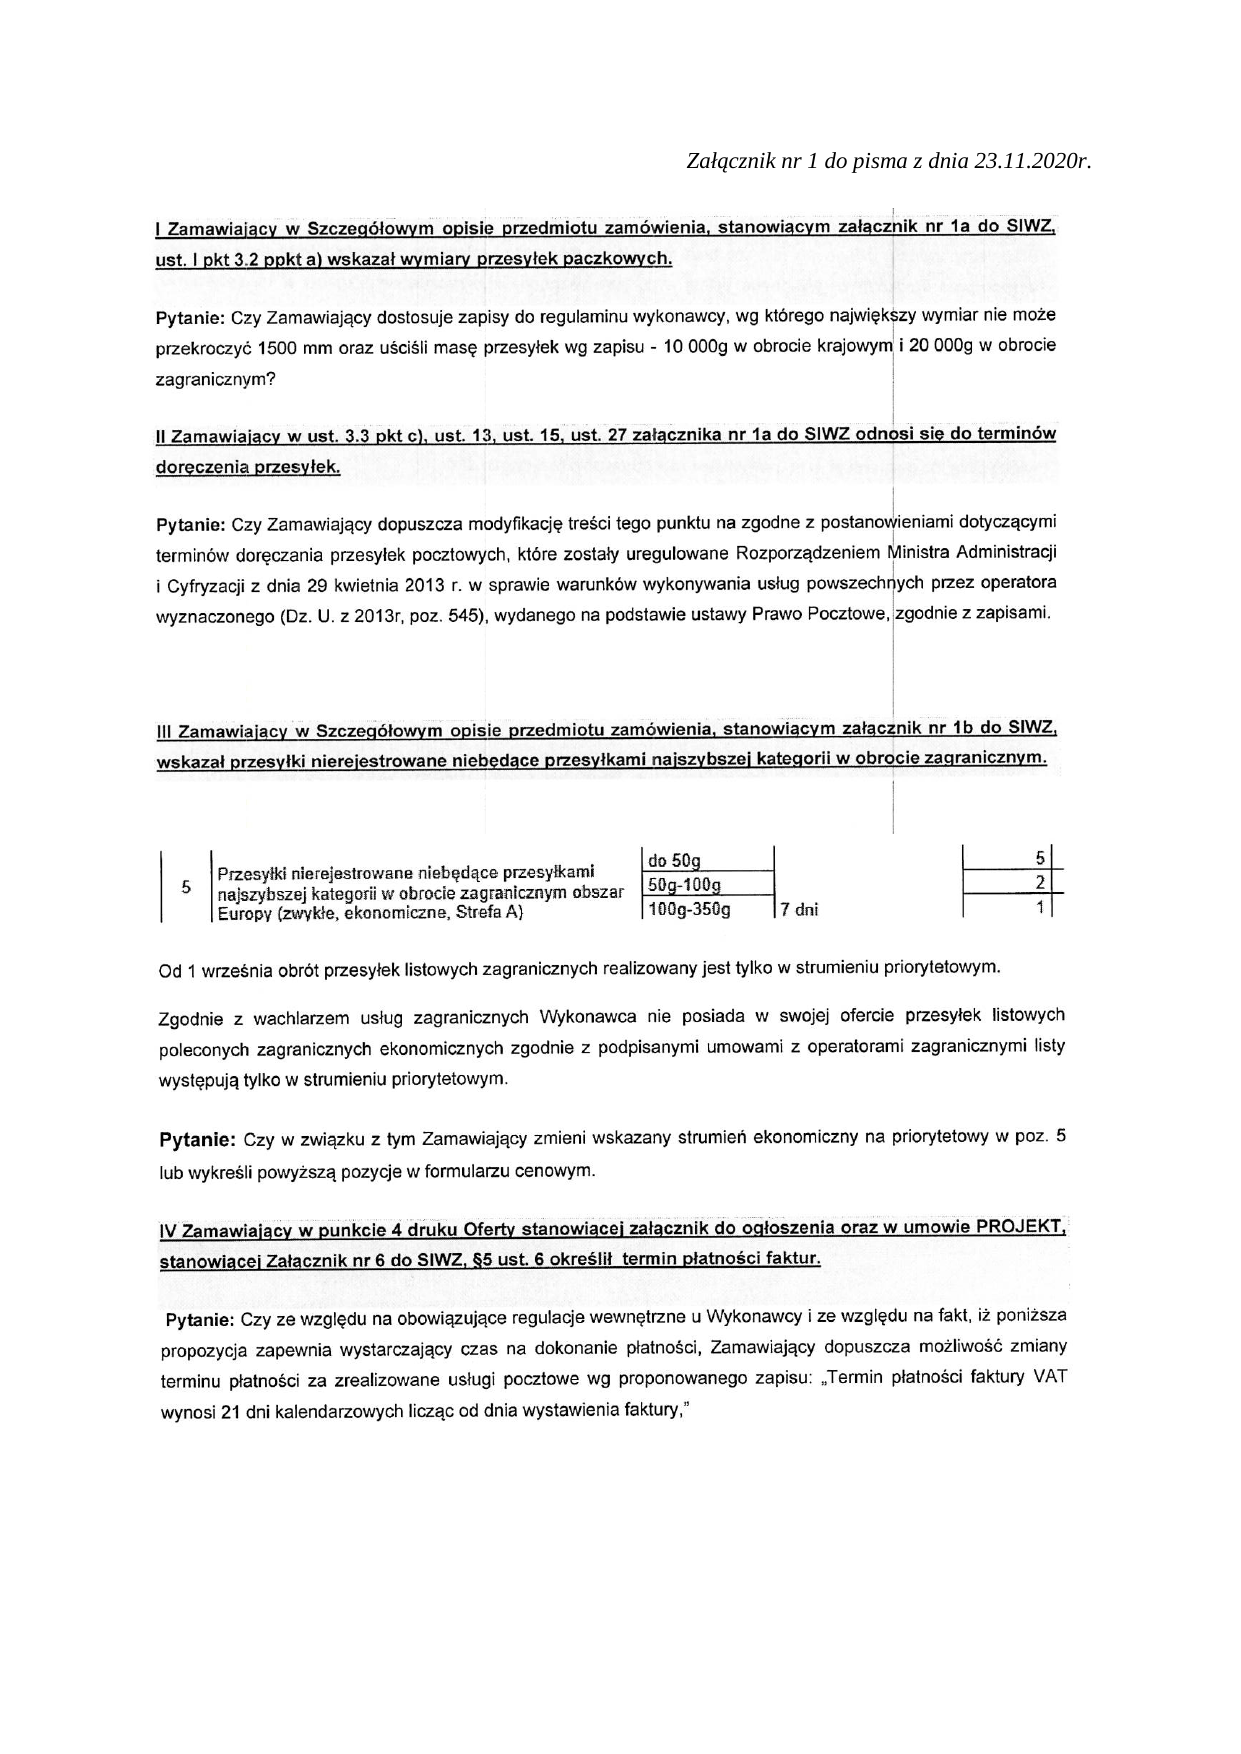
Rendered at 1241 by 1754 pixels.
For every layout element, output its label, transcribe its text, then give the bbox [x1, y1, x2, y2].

text Załącznik nr 1 do pisma z dnia 23.11.2020r. [148, 148, 1093, 174]
